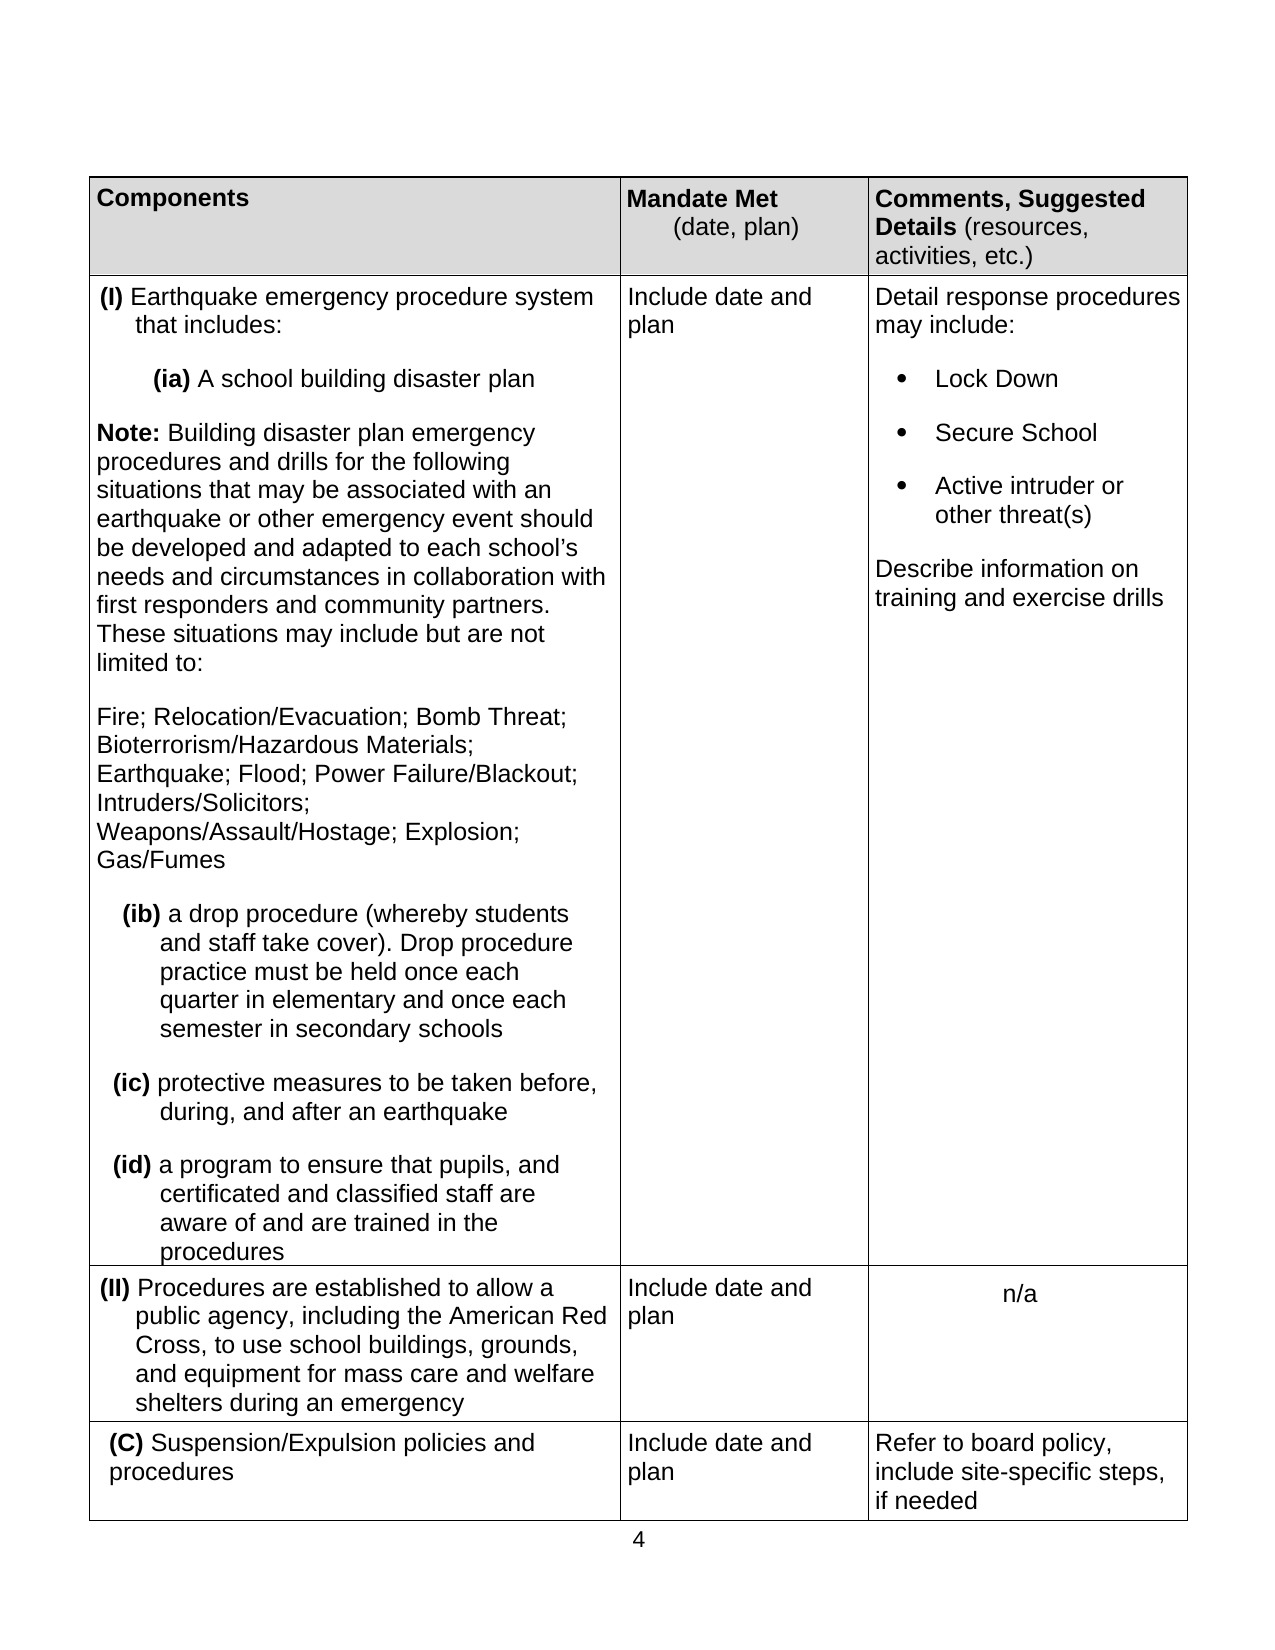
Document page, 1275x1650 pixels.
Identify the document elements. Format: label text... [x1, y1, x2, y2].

table_header Comments, Suggested Details (resources, activities, etc.) [869, 178, 1187, 274]
table_cell (II) Procedures are established to allow a public agency, including the American Red Cross, to use school buildings, grounds, and equipment for mass care and welfare shelters during an emergency [90, 1266, 620, 1421]
table_header Mandate Met (date, plan) [621, 178, 868, 274]
table_cell (I) Earthquake emergency procedure system that includes: (ia) A school building disaster plan Note: Building disaster plan emergency procedures and drills for the following situations that may be associated with an earthquake or other emergency event should be developed and adapted to each school’s needs and circumstances in collaboration with first responders and community partners. These situations may include but are not limited to: Fire; Relocation/Evacuation; Bomb Threat; Bioterrorism/Hazardous Materials; Earthquake; Flood; Power Failure/Blackout; Intruders/Solicitors; Weapons/Assault/Hostage; Explosion; Gas/Fumes (ib) a drop procedure (whereby students and staff take cover). Drop procedure practice must be held once each quarter in elementary and once each semester in secondary schools (ic) protective measures to be taken before, during, and after an earthquake (id) a program to ensure that pupils, and certificated and classified staff are aware of and are trained in the procedures [90, 276, 620, 1265]
table_cell Include date and plan [621, 1266, 868, 1421]
table_cell n/a [869, 1266, 1187, 1421]
table_cell (C) Suspension/Expulsion policies and procedures [90, 1422, 620, 1519]
table_cell Include date and plan [621, 276, 868, 1265]
table_header Components [90, 178, 620, 274]
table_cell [869, 1422, 1187, 1519]
table_cell Detail response procedures may include: Lock Down Secure School Active intruder or other threat(s) Describe information on training and exercise drills [869, 276, 1187, 1265]
table_cell Include date and plan [621, 1422, 868, 1519]
